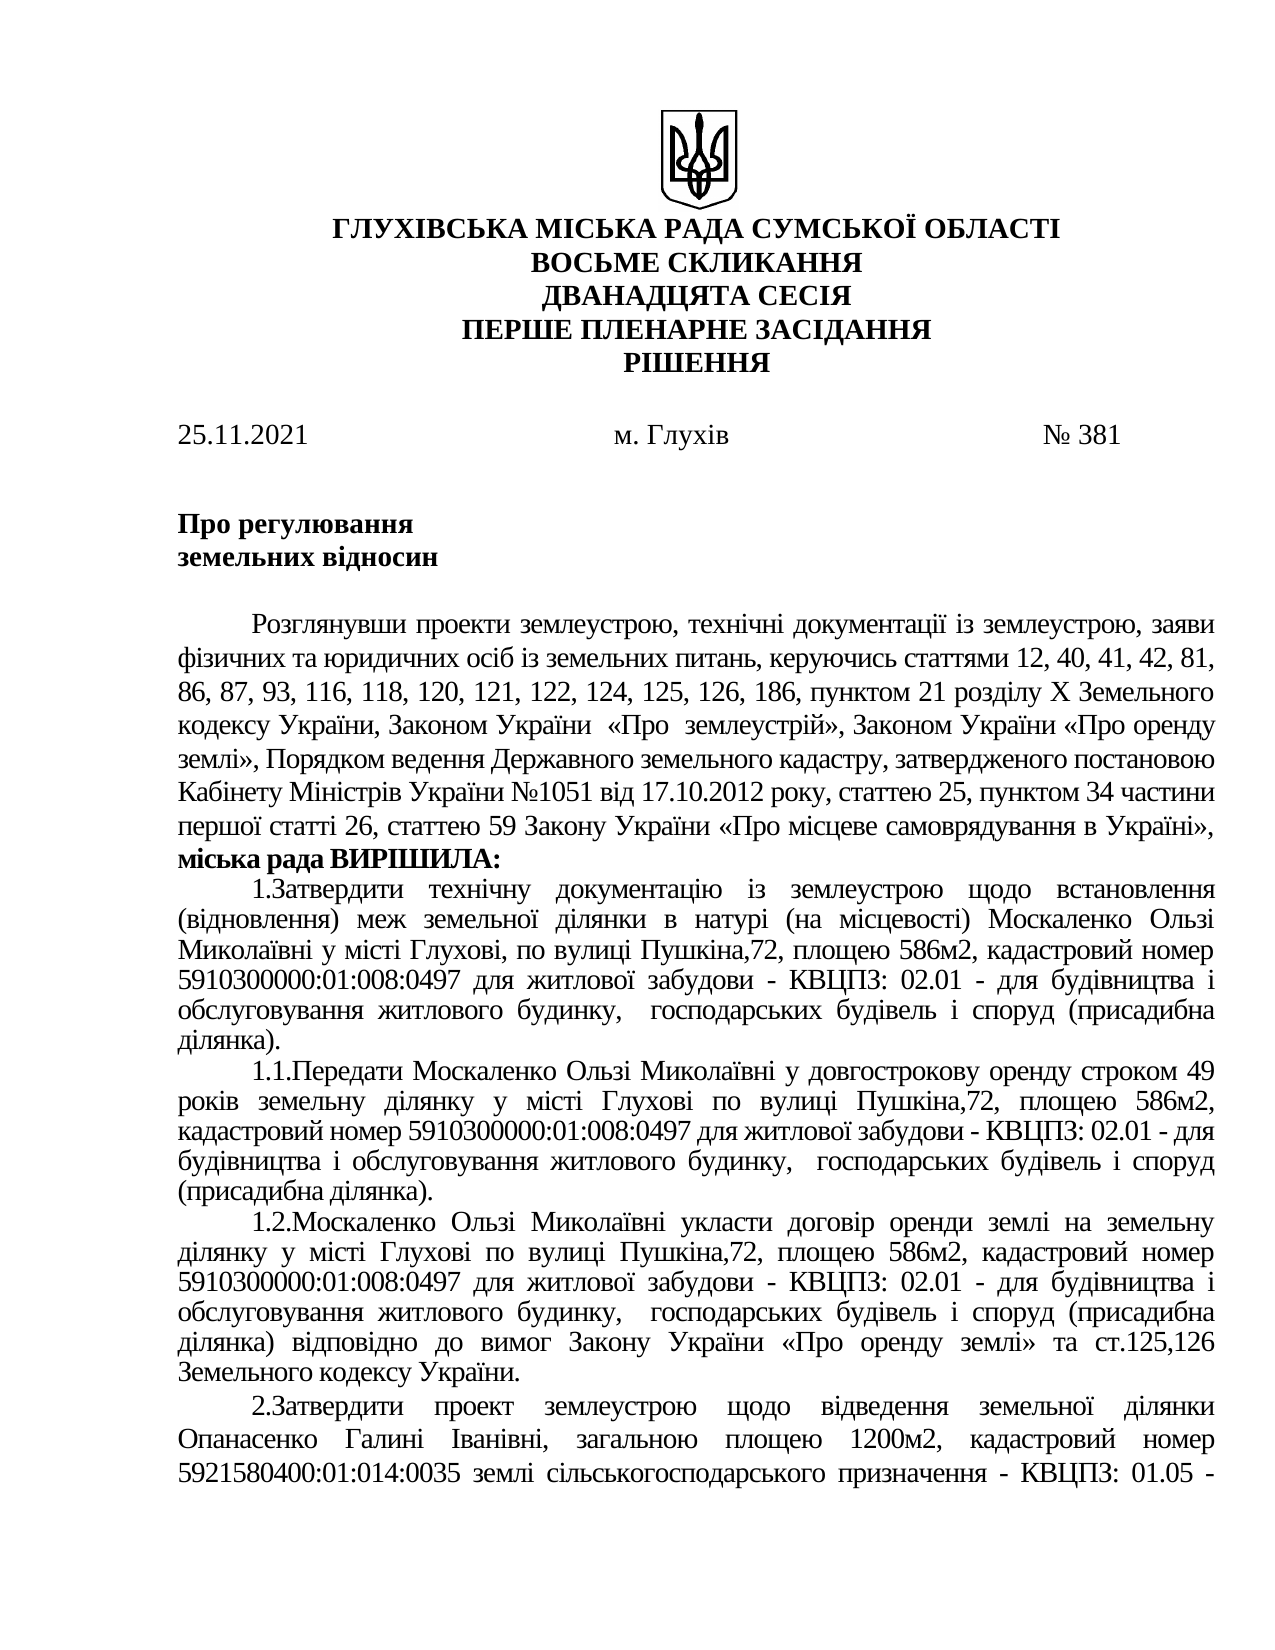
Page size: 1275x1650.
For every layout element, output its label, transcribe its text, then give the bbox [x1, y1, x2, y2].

text 1.2.Москаленко Ользі Миколаївні укласти договір оренди землі на земельну ділянку у місті Глухові по вулиці Пушкіна,72, площею 586м2, кадастровий номер 5910300000:01:008:0497 для житлової забудови - КВЦПЗ: 02.01 - для будівництва і обслуговування житлового будинку, господарських будівель і споруд (присадибна ділянка) відповідно до вимог Закону України «Про оренду землі» та ст.125,126 Земельного кодексу України. [177, 1207, 1216, 1388]
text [177, 1388, 1216, 1489]
text РІШЕННЯ [177, 345, 1216, 379]
text ВОСЬМЕ СКЛИКАННЯ [177, 245, 1216, 278]
text Про регулювання [177, 506, 1216, 539]
text 1.Затвердити технічну документацію із землеустрою щодо встановлення (відновлення) меж земельної ділянки в натурі (на місцевості) Москаленко Ользі Миколаївні у місті Глухові, по вулиці Пушкіна,72, площею 586м2, кадастровий номер 5910300000:01:008:0497 для житлової забудови - КВЦПЗ: 02.01 - для будівництва і обслуговування житлового будинку, господарських будівель і споруд (присадибна ділянка). [177, 875, 1216, 1056]
picture [658, 108, 740, 212]
text ПЕРШЕ ПЛЕНАРНЕ ЗАСІДАННЯ [177, 312, 1216, 345]
text 1.1.Передати Москаленко Ользі Миколаївні у довгострокову оренду строком 49 років земельну ділянку у місті Глухові по вулиці Пушкіна,72, площею 586м2, кадастровий номер 5910300000:01:008:0497 для житлової забудови - КВЦПЗ: 02.01 - для будівництва і обслуговування житлового будинку, господарських будівель і споруд (присадибна ділянка). [177, 1056, 1216, 1207]
text земельних відносин [177, 539, 1216, 573]
text Розглянувши проекти землеустрою, технічні документації із землеустрою, заяви фізичних та юридичних осіб із земельних питань, керуючись статтями 12, 40, 41, 42, 81, 86, 87, 93, 116, 118, 120, 121, 122, 124, 125, 126, 186, пунктом 21 розділу Х Земельного кодексу України, Законом України «Про землеустрій», Законом України «Про оренду землі», Порядком ведення Державного земельного кадастру, затвердженого постановою Кабінету Міністрів України №1051 від 17.10.2012 року, статтею 25, пунктом 34 частини першої статті 26, статтею 59 Закону України «Про місцеве самоврядування в Україні», міська рада ВИРІШИЛА: [177, 607, 1216, 875]
text 25.11.2021 м. Глухів № 381 [177, 417, 1216, 451]
text ДВАНАДЦЯТА СЕСІЯ [177, 278, 1216, 312]
text Глухівська міська рада Сумської області [177, 118, 1216, 245]
